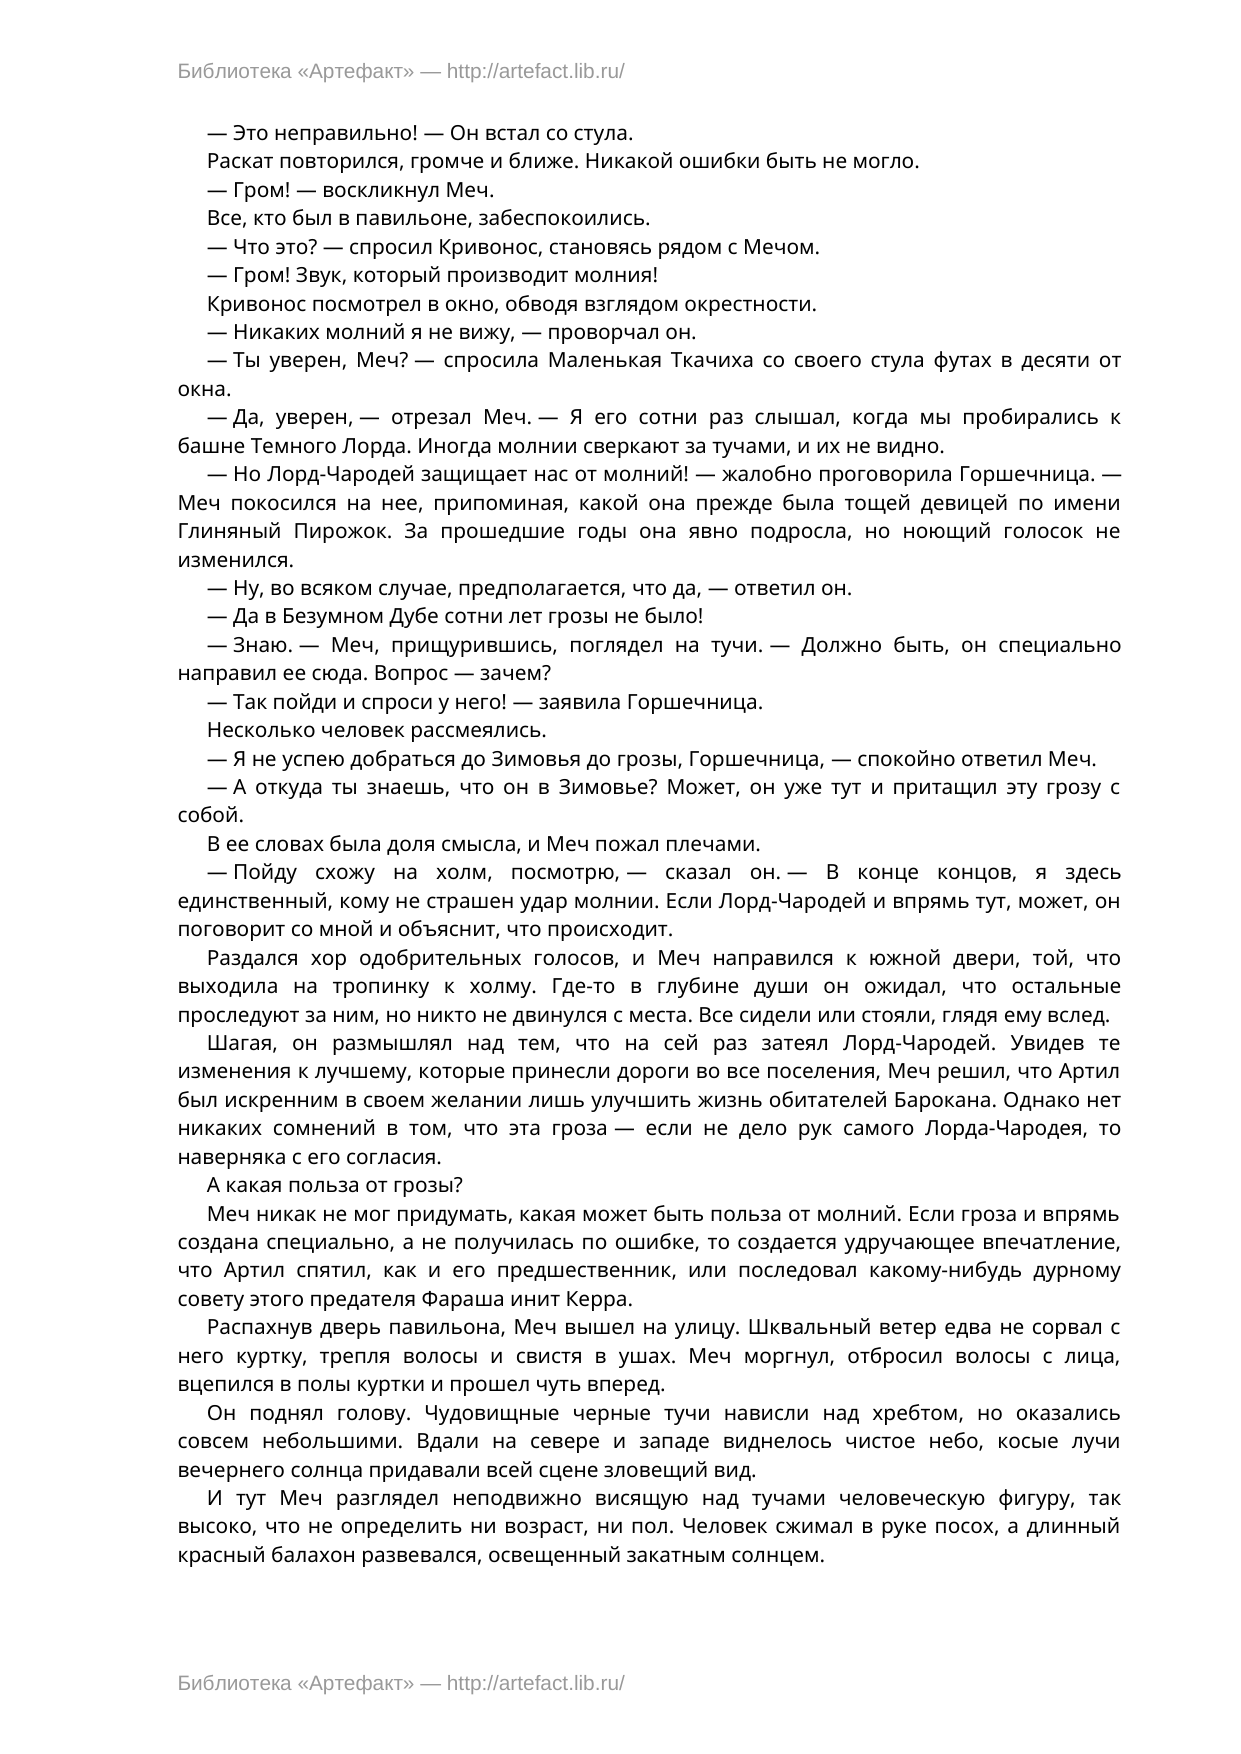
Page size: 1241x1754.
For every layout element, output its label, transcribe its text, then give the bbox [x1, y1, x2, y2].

text — А откуда ты знаешь, что он в Зимовье? Может, он уже тут и притащил эту грозу с собой. [177, 772, 1122, 829]
text — Так пойди и спроси у него! — заявила Горшечница. [177, 687, 1122, 715]
text — Гром! Звук, который производит молния! [177, 260, 1122, 289]
text В ее словах была доля смысла, и Меч пожал плечами. [177, 829, 1122, 857]
text — Да в Безумном Дубе сотни лет грозы не было! [177, 602, 1122, 630]
text Шагая, он размышлял над тем, что на сей раз затеял Лорд-Чародей. Увидев те изменения к лучшему, которые принесли дороги во все поселения, Меч решил, что Артил был искренним в своем желании лишь улучшить жизнь обитателей Барокана. Однако нет никаких сомнений в том, что эта гроза — если не дело рук самого Лорда-Чародея, то наверняка с его согласия. [177, 1028, 1122, 1170]
text Несколько человек рассмеялись. [177, 715, 1122, 744]
text — Ну, во всяком случае, предполагается, что да, — ответил он. [177, 573, 1122, 602]
text Меч никак не мог придумать, какая может быть польза от молний. Если гроза и впрямь создана специально, а не получилась по ошибке, то создается удручающее впечатление, что Артил спятил, как и его предшественник, или последовал какому-нибудь дурному совету этого предателя Фараша инит Керра. [177, 1199, 1122, 1312]
text Кривонос посмотрел в окно, обводя взглядом окрестности. [177, 289, 1122, 317]
text — Никаких молний я не вижу, — проворчал он. [177, 317, 1122, 346]
text И тут Меч разглядел неподвижно висящую над тучами человеческую фигуру, так высоко, что не определить ни возраст, ни пол. Человек сжимал в руке посох, а длинный красный балахон развевался, освещенный закатным солнцем. [177, 1483, 1122, 1568]
text А какая польза от грозы? [177, 1170, 1122, 1199]
text — Это неправильно! — Он встал со стула. [177, 118, 1122, 147]
text — Знаю. — Меч, прищурившись, поглядел на тучи. — Должно быть, он специально направил ее сюда. Вопрос — зачем? [177, 630, 1122, 687]
text — Что это? — спросил Кривонос, становясь рядом с Мечом. [177, 232, 1122, 260]
text — Да, уверен, — отрезал Меч. — Я его сотни раз слышал, когда мы пробирались к башне Темного Лорда. Иногда молнии сверкают за тучами, и их не видно. [177, 402, 1122, 459]
text Все, кто был в павильоне, забеспокоились. [177, 203, 1122, 232]
text Распахнув дверь павильона, Меч вышел на улицу. Шквальный ветер едва не сорвал с него куртку, трепля волосы и свистя в ушах. Меч моргнул, отбросил волосы с лица, вцепился в полы куртки и прошел чуть вперед. [177, 1312, 1122, 1398]
text — Я не успею добраться до Зимовья до грозы, Горшечница, — спокойно ответил Меч. [177, 744, 1122, 772]
text — Но Лорд-Чародей защищает нас от молний! — жалобно проговорила Горшечница. — Меч покосился на нее, припоминая, какой она прежде была тощей девицей по имени Глиняный Пирожок. За прошедшие годы она явно подросла, но ноющий голосок не изменился. [177, 459, 1122, 573]
text Он поднял голову. Чудовищные черные тучи нависли над хребтом, но оказались совсем небольшими. Вдали на севере и западе виднелось чистое небо, косые лучи вечернего солнца придавали всей сцене зловещий вид. [177, 1398, 1122, 1483]
text — Гром! — воскликнул Меч. [177, 175, 1122, 203]
text — Ты уверен, Меч? — спросила Маленькая Ткачиха со своего стула футах в десяти от окна. [177, 346, 1122, 402]
text Раскат повторился, громче и ближе. Никакой ошибки быть не могло. [177, 147, 1122, 175]
text Раздался хор одобрительных голосов, и Меч направился к южной двери, той, что выходила на тропинку к холму. Где-то в глубине души он ожидал, что остальные проследуют за ним, но никто не двинулся с места. Все сидели или стояли, глядя ему вслед. [177, 943, 1122, 1028]
text — Пойду схожу на холм, посмотрю, — сказал он. — В конце концов, я здесь единственный, кому не страшен удар молнии. Если Лорд-Чародей и впрямь тут, может, он поговорит со мной и объяснит, что происходит. [177, 857, 1122, 943]
